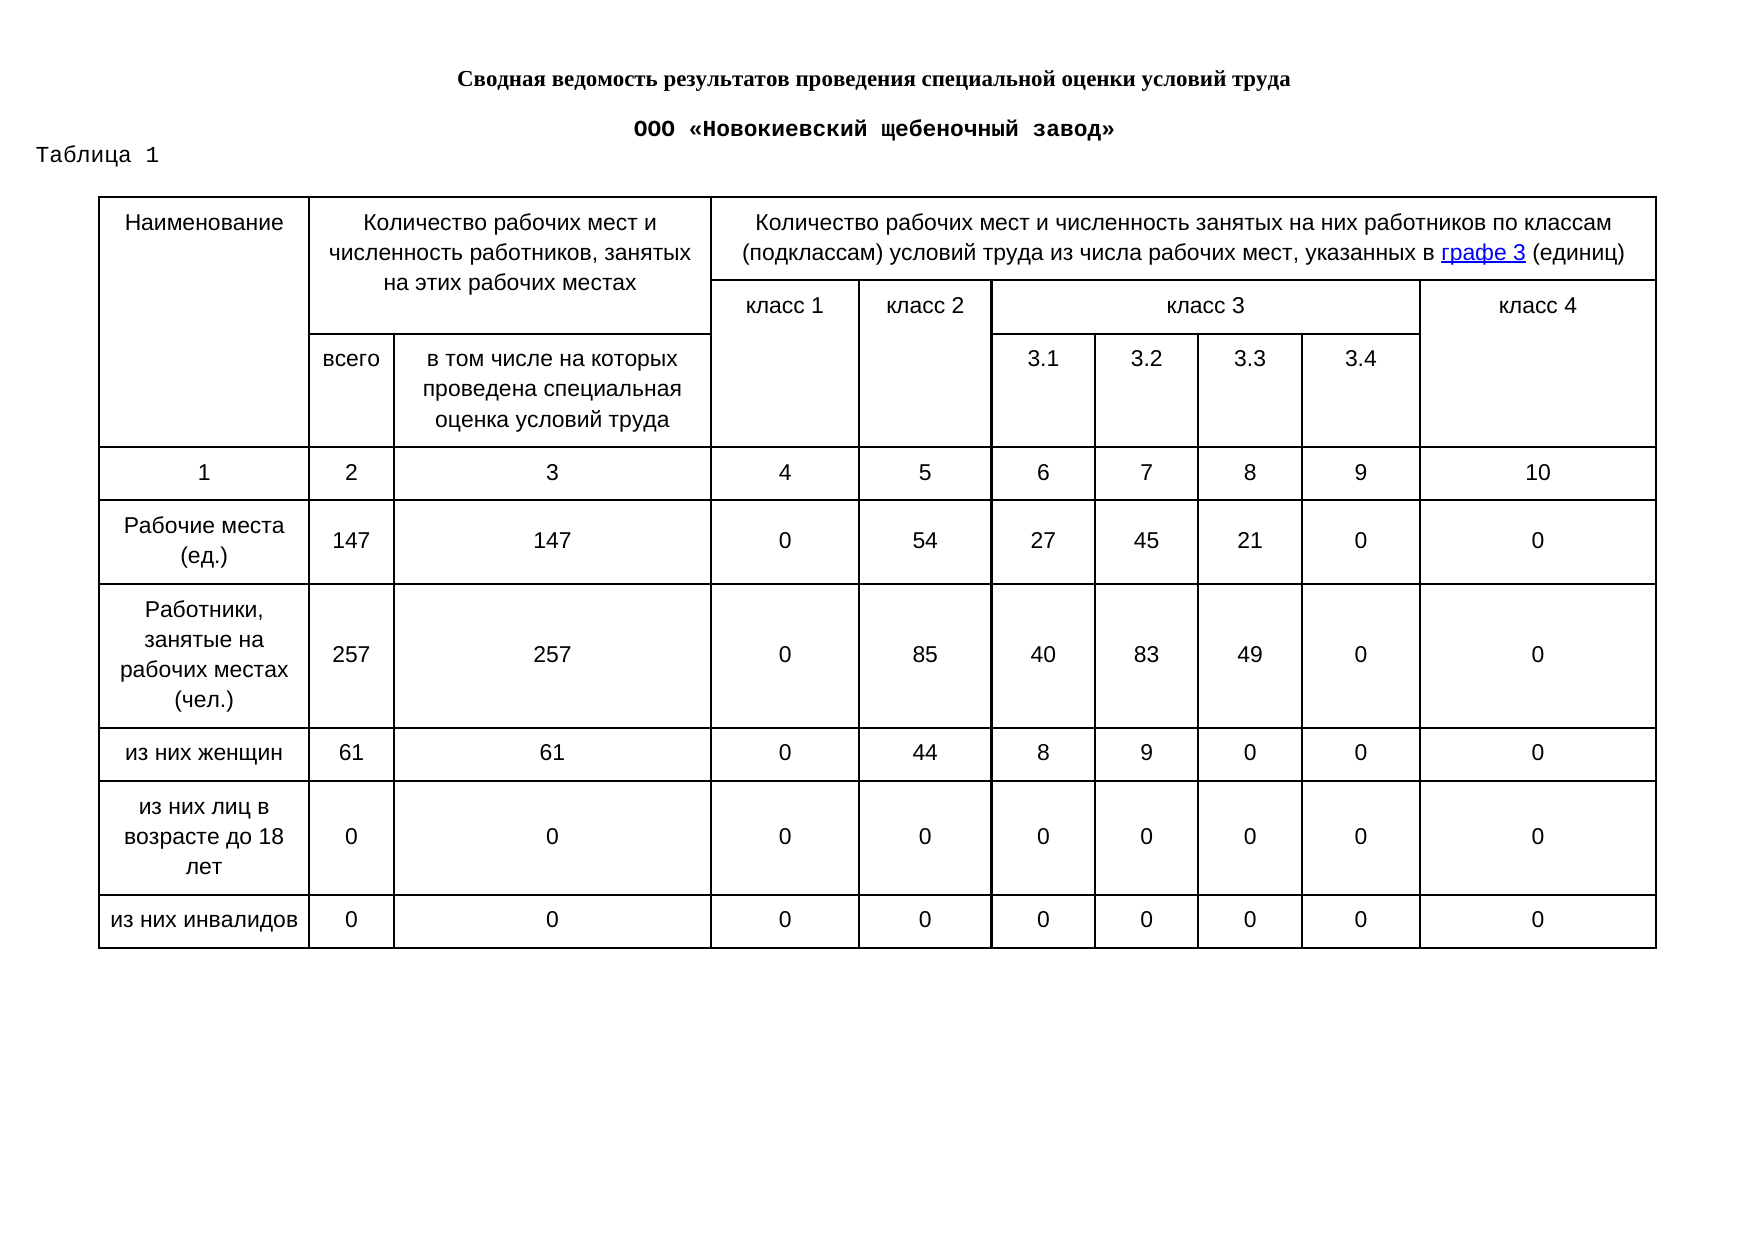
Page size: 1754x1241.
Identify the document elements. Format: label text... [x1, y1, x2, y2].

table_cell 0 [993, 782, 1094, 893]
table_cell класс 3 [993, 281, 1419, 332]
table_cell 0 [1096, 782, 1197, 893]
table_cell 3.2 [1096, 335, 1197, 446]
table_cell 0 [1199, 729, 1301, 780]
table_cell класс 2 [860, 281, 990, 446]
table_cell 44 [860, 729, 990, 780]
table_cell 7 [1096, 448, 1197, 499]
table_cell 54 [860, 501, 990, 583]
table_cell 257 [310, 585, 393, 727]
table_cell 61 [395, 729, 710, 780]
table_cell 61 [310, 729, 393, 780]
table_header Количество рабочих мест и численность работников, занятых на этих рабочих местах [310, 198, 710, 332]
table_cell 0 [712, 501, 858, 583]
table_cell 0 [860, 896, 990, 947]
table_cell 8 [993, 729, 1094, 780]
table_cell 3.1 [993, 335, 1094, 446]
table_cell 0 [1199, 896, 1301, 947]
table_cell 2 [310, 448, 393, 499]
table_cell 0 [712, 896, 858, 947]
table_cell из них женщин [100, 729, 308, 780]
text Таблица 1 [35, 143, 1713, 169]
table_cell 0 [1421, 896, 1655, 947]
table_cell 0 [1303, 729, 1419, 780]
table_cell 0 [993, 896, 1094, 947]
table_cell 0 [395, 782, 710, 893]
table_cell 6 [993, 448, 1094, 499]
text ООО «Новокиевский щебеночный завод» [35, 118, 1713, 143]
table_cell 5 [860, 448, 990, 499]
table_header Количество рабочих мест и численность занятых на них работников по классам (подклассам) условий труда из числа рабочих мест, указанных в графе 3 (единиц) [712, 198, 1655, 279]
table_cell Работники, занятые на рабочих местах (чел.) [100, 585, 308, 727]
table_cell 85 [860, 585, 990, 727]
table_cell 3 [395, 448, 710, 499]
table_cell 0 [712, 782, 858, 893]
table_cell 4 [712, 448, 858, 499]
table_cell 0 [1303, 782, 1419, 893]
table_cell 0 [1303, 896, 1419, 947]
table_cell Рабочие места (ед.) [100, 501, 308, 583]
table_cell 0 [1421, 782, 1655, 893]
table_cell 0 [1096, 896, 1197, 947]
table_cell 49 [1199, 585, 1301, 727]
table_cell класс 1 [712, 281, 858, 446]
table_cell 0 [310, 782, 393, 893]
table_cell 0 [1421, 729, 1655, 780]
table_cell 45 [1096, 501, 1197, 583]
table_cell 9 [1096, 729, 1197, 780]
table_cell в том числе на которых проведена специальная оценка условий труда [395, 335, 710, 446]
text Сводная ведомость результатов проведения специальной оценки условий труда [35, 65, 1713, 92]
table_cell 27 [993, 501, 1094, 583]
table_cell 0 [1421, 501, 1655, 583]
table_cell 21 [1199, 501, 1301, 583]
table_cell 0 [712, 729, 858, 780]
table_cell 0 [310, 896, 393, 947]
table_cell 0 [1303, 501, 1419, 583]
table_cell 147 [310, 501, 393, 583]
table_cell 0 [1421, 585, 1655, 727]
table_cell 83 [1096, 585, 1197, 727]
table_cell класс 4 [1421, 281, 1655, 446]
table_cell из них инвалидов [100, 896, 308, 947]
table_cell 3.4 [1303, 335, 1419, 446]
table_cell 8 [1199, 448, 1301, 499]
table_cell 0 [860, 782, 990, 893]
table_cell из них лиц в возрасте до 18 лет [100, 782, 308, 893]
table_cell 3.3 [1199, 335, 1301, 446]
table_cell 9 [1303, 448, 1419, 499]
table_cell 40 [993, 585, 1094, 727]
table_header Наименование [100, 198, 308, 446]
table_cell 0 [395, 896, 710, 947]
table_cell 147 [395, 501, 710, 583]
table_cell 0 [1303, 585, 1419, 727]
table_cell 10 [1421, 448, 1655, 499]
table_cell 0 [712, 585, 858, 727]
table_cell 0 [1199, 782, 1301, 893]
table_cell всего [310, 335, 393, 446]
table_cell 1 [100, 448, 308, 499]
table_cell 257 [395, 585, 710, 727]
